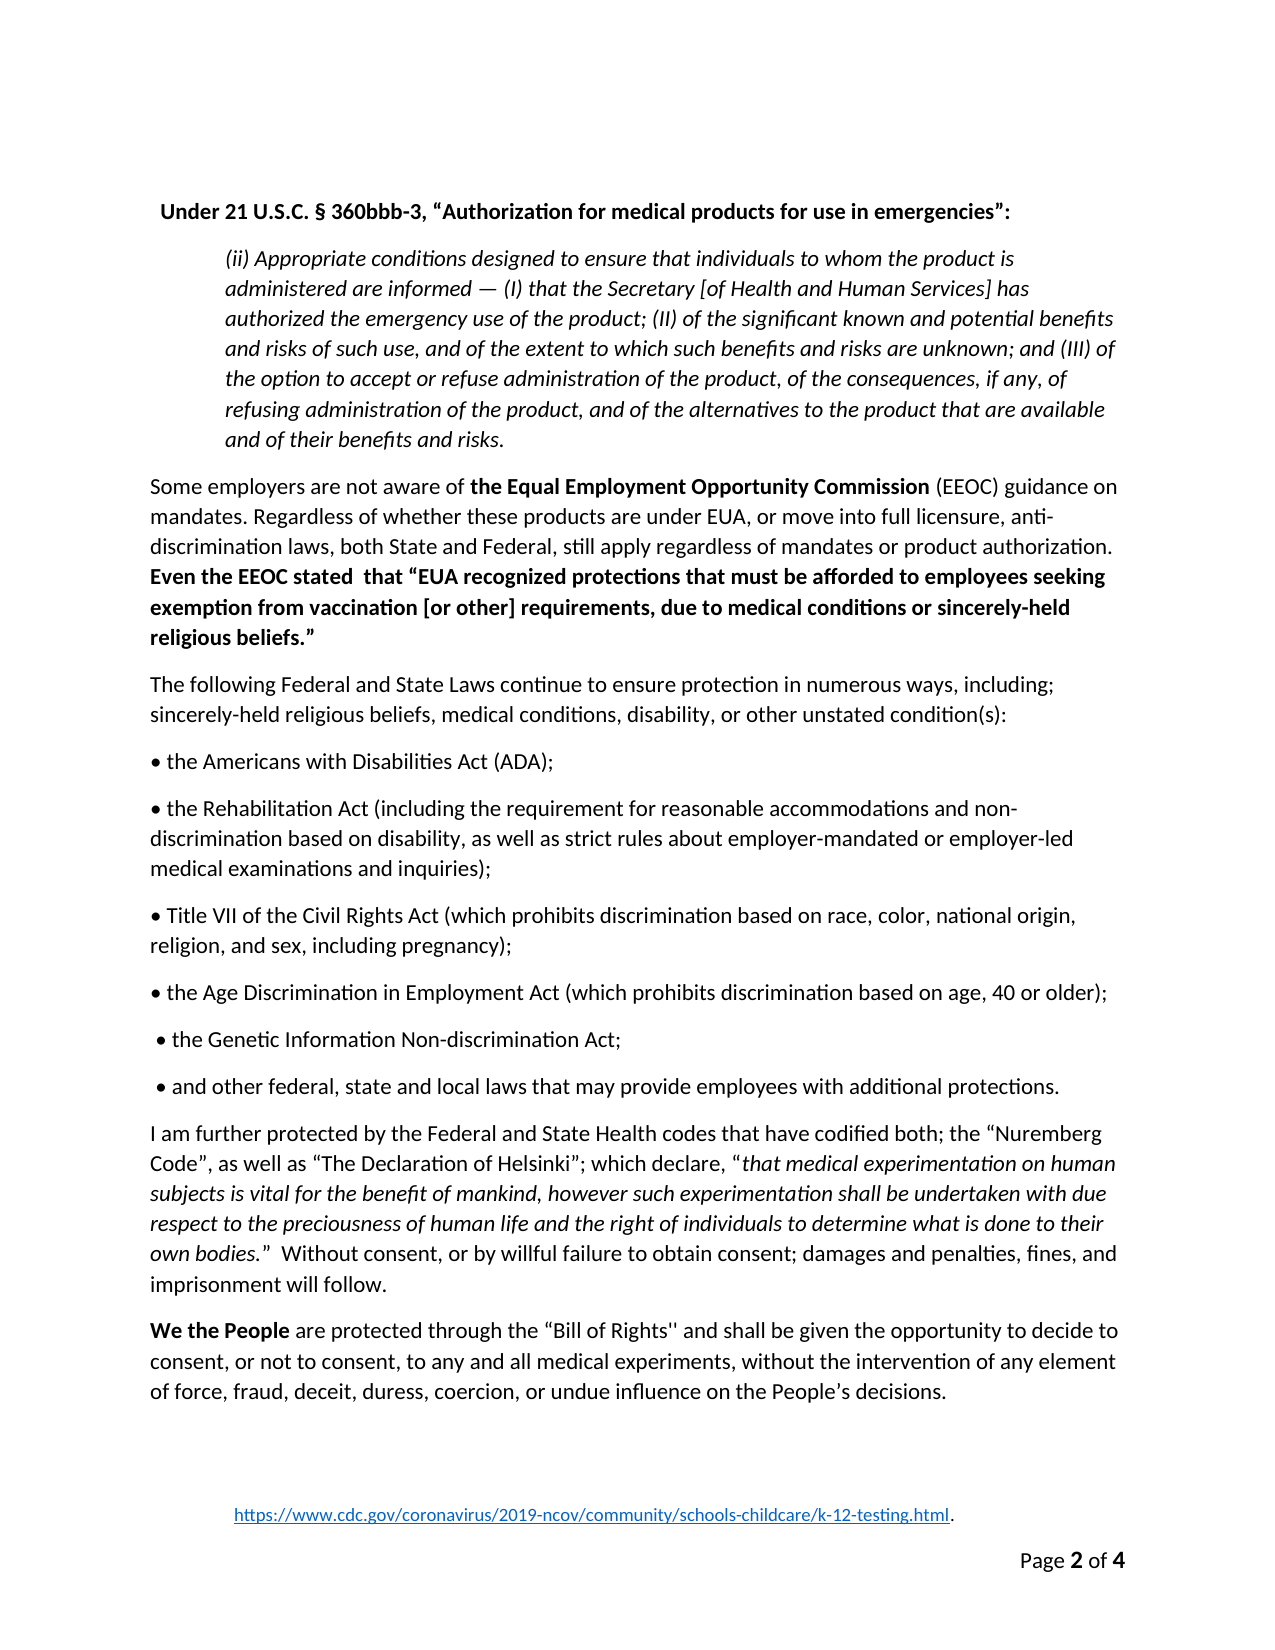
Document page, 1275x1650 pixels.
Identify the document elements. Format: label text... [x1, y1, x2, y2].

text • the Americans with Disabilities Act (ADA); [150, 747, 1125, 775]
text • the Rehabilitation Act (including the requirement for reasonable accommodations and non-discrimination based on disability, as well as strict rules about employer-mandated or employer-led medical examinations and inquiries); [150, 794, 1125, 882]
text • Title VII of the Civil Rights Act (which prohibits discrimination based on race, color, national origin, religion, and sex, including pregnancy); [150, 901, 1125, 959]
text • the Genetic Information Non-discrimination Act; [150, 1025, 1125, 1053]
text Some employers are not aware of the Equal Employment Opportunity Commission (EEOC) guidance on mandates. Regardless of whether these products are under EUA, or move into full licensure, anti-discrimination laws, both State and Federal, still apply regardless of mandates or product authorization. Even the EEOC stated that “EUA recognized protections that must be afforded to employees seeking exemption from vaccination [or other] requirements, due to medical conditions or sincerely-held religious beliefs.” [150, 472, 1125, 651]
text Under 21 U.S.C. § 360bbb-3, “Authorization for medical products for use in emergencies”: [150, 197, 1125, 225]
text I am further protected by the Federal and State Health codes that have codified both; the “Nuremberg Code”, as well as “The Declaration of Helsinki”; which declare, “that medical experimentation on human subjects is vital for the benefit of mankind, however such experimentation shall be undertaken with due respect to the preciousness of human life and the right of individuals to determine what is done to their own bodies.” Without consent, or by willful failure to obtain consent; damages and penalties, fines, and imprisonment will follow. [150, 1119, 1125, 1298]
text We the People are protected through the “Bill of Rights'' and shall be given the opportunity to decide to consent, or not to consent, to any and all medical experiments, without the intervention of any element of force, fraud, deceit, duress, coercion, or undue influence on the People’s decisions. [150, 1317, 1125, 1405]
text The following Federal and State Laws continue to ensure protection in numerous ways, including; sincerely-held religious beliefs, medical conditions, disability, or other unstated condition(s): [150, 670, 1125, 728]
text (ii) Appropriate conditions designed to ensure that individuals to whom the product is administered are informed — (I) that the Secretary [of Health and Human Services] has authorized the emergency use of the product; (II) of the significant known and potential benefits and risks of such use, and of the extent to which such benefits and risks are unknown; and (III) of the option to accept or refuse administration of the product, of the consequences, if any, of refusing administration of the product, and of the alternatives to the product that are available and of their benefits and risks. [225, 244, 1125, 453]
text • the Age Discrimination in Employment Act (which prohibits discrimination based on age, 40 or older); [150, 978, 1125, 1006]
text • and other federal, state and local laws that may provide employees with additional protections. [150, 1072, 1125, 1100]
